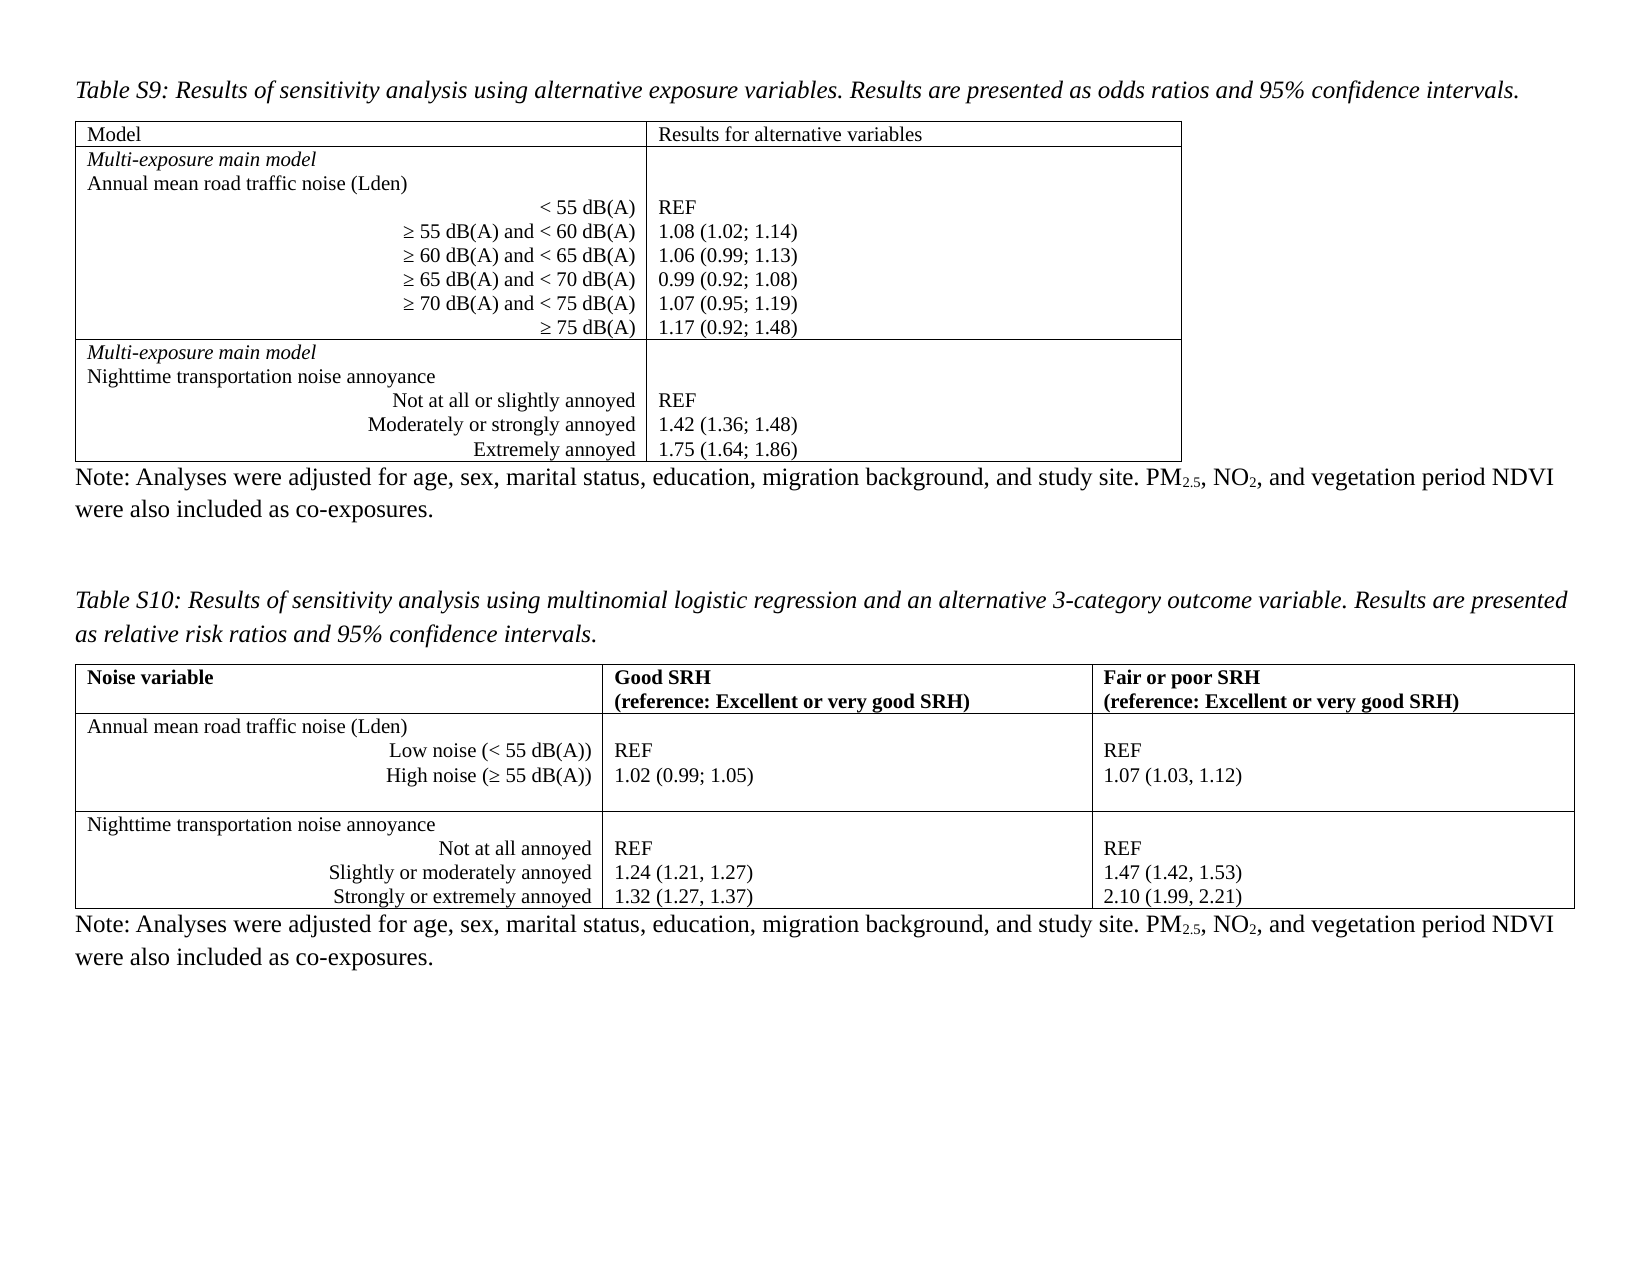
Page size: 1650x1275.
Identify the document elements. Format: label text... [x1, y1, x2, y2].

table_cell REF 1.07 (1.03, 1.12) [1093, 714, 1574, 811]
table_cell Annual mean road traffic noise (Lden) Low noise (< 55 dB(A)) High noise (≥ 55 dB(A)) [76, 714, 602, 811]
table_header Good SRH (reference: Excellent or very good SRH) [603, 665, 1092, 713]
text Table S9: Results of sensitivity analysis using alternative exposure variables. Results are presented as odds ratios and 95% confidence intervals. [75, 75, 1575, 104]
table_cell REF 1.42 (1.36; 1.48) 1.75 (1.64; 1.86) [647, 340, 1181, 461]
text Table S10: Results of sensitivity analysis using multinomial logistic regression and an alternative 3-category outcome variable. Results are presented as relative risk ratios and 95% confidence intervals. [75, 586, 1575, 647]
table_header Results for alternative variables [647, 122, 1181, 146]
table_header Noise variable [76, 665, 602, 713]
table_cell Nighttime transportation noise annoyance Not at all annoyed Slightly or moderately annoyed Strongly or extremely annoyed [76, 812, 602, 908]
table_cell Multi-exposure main model Nighttime transportation noise annoyance Not at all or slightly annoyed Moderately or strongly annoyed Extremely annoyed [76, 340, 646, 461]
table_header Fair or poor SRH (reference: Excellent or very good SRH) [1093, 665, 1574, 713]
text Note: Analyses were adjusted for age, sex, marital status, education, migration background, and study site. PM2.5, NO2, and vegetation period NDVI were also included as co-exposures. [75, 462, 1575, 523]
text Note: Analyses were adjusted for age, sex, marital status, education, migration background, and study site. PM2.5, NO2, and vegetation period NDVI were also included as co-exposures. [75, 909, 1575, 971]
table_header Model [76, 122, 646, 146]
table_cell REF 1.02 (0.99; 1.05) [603, 714, 1092, 811]
table_cell REF 1.24 (1.21, 1.27) 1.32 (1.27, 1.37) [603, 812, 1092, 908]
table_cell REF 1.47 (1.42, 1.53) 2.10 (1.99, 2.21) [1093, 812, 1574, 908]
table_cell REF 1.08 (1.02; 1.14) 1.06 (0.99; 1.13) 0.99 (0.92; 1.08) 1.07 (0.95; 1.19) 1.17 (0.92; 1.48) [647, 147, 1181, 339]
table_cell Multi-exposure main model Annual mean road traffic noise (Lden) < 55 dB(A) ≥ 55 dB(A) and < 60 dB(A) ≥ 60 dB(A) and < 65 dB(A) ≥ 65 dB(A) and < 70 dB(A) ≥ 70 dB(A) and < 75 dB(A) ≥ 75 dB(A) [76, 147, 646, 339]
